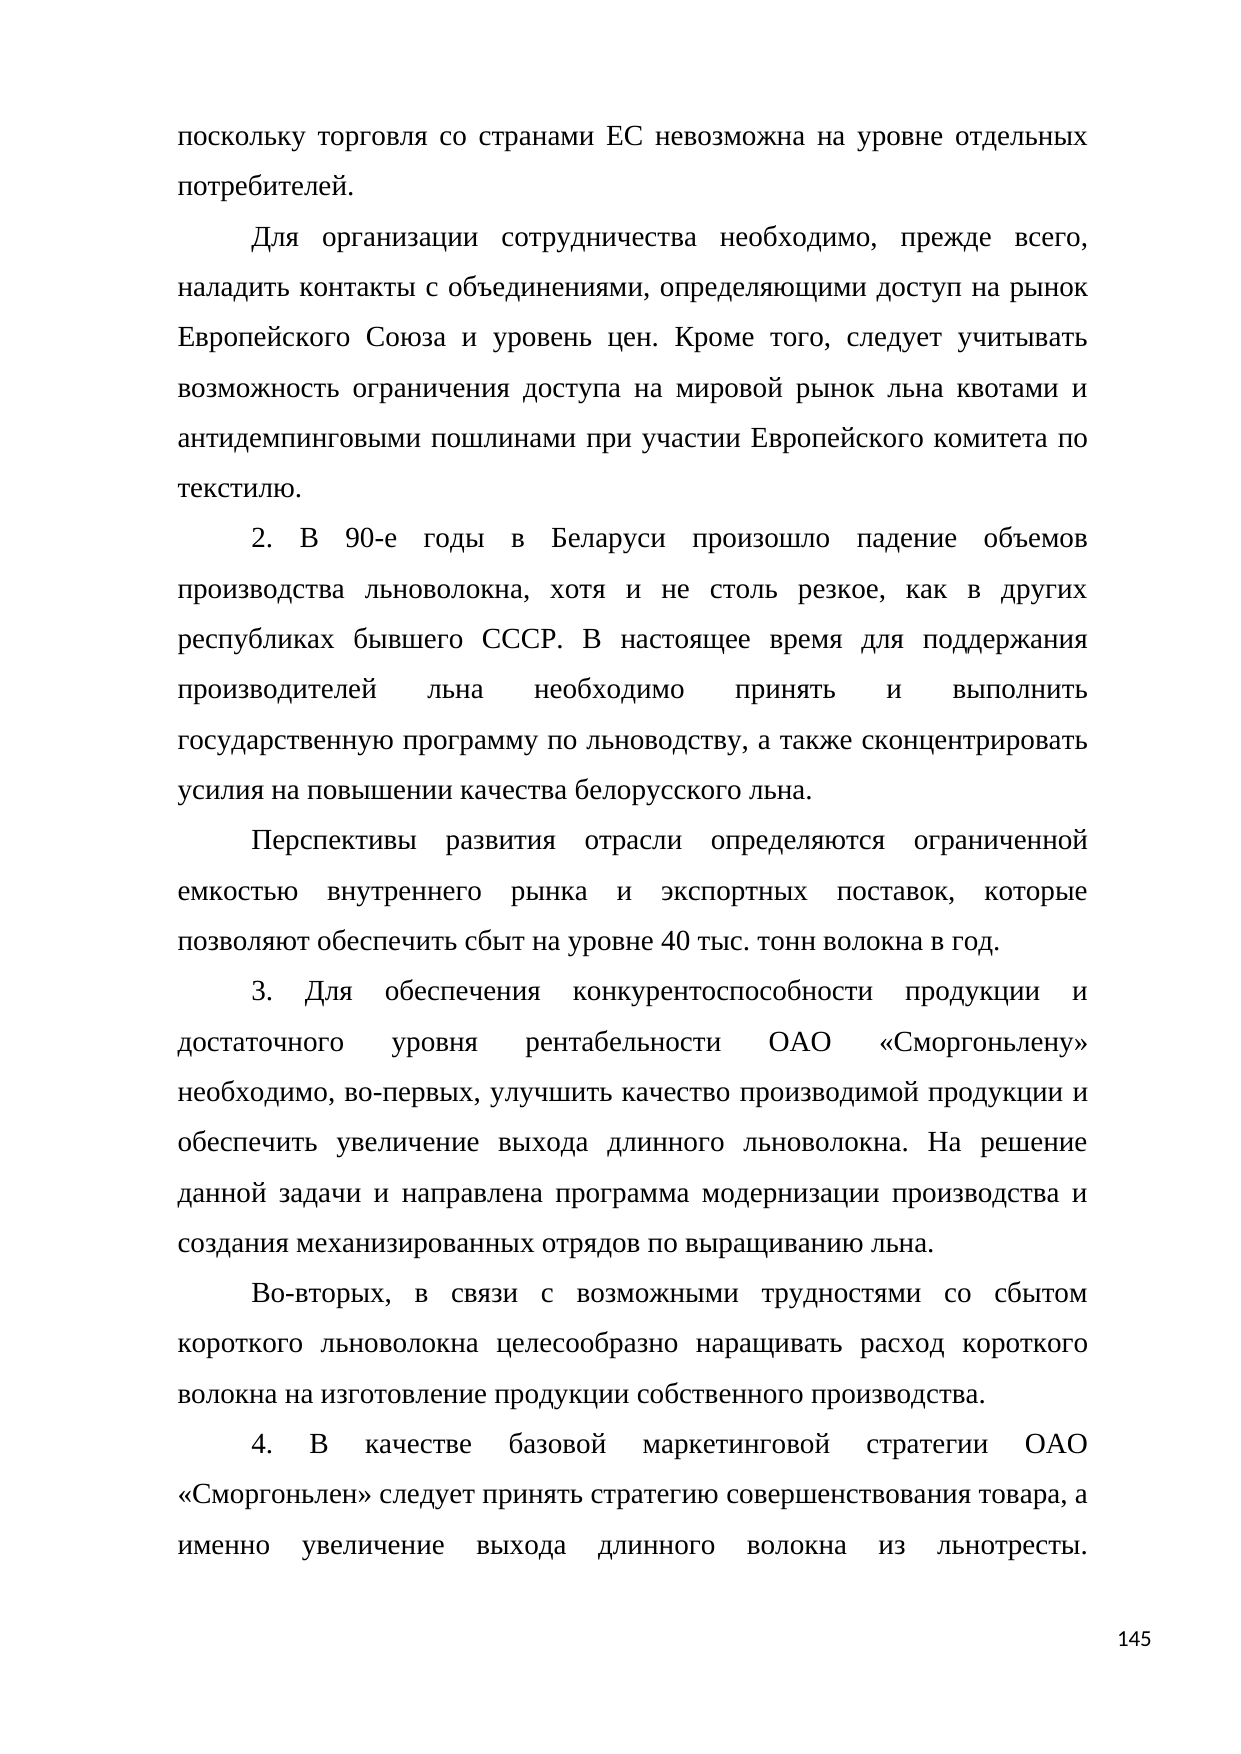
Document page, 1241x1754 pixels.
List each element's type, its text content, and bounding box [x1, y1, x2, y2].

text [177, 118, 1088, 202]
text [177, 1426, 1088, 1560]
text Перспективы развития отрасли определяются ограниченной емкостью внутреннего рынка и экспортных поставок, которые позволяют обеспечить сбыт на уровне 40 тыс. тонн волокна в год. [177, 822, 1088, 957]
text 2. В 90-е годы в Беларуси произошло падение объемов производства льноволокна, хотя и не столь резкое, как в других республиках бывшего СССР. В настоящее время для поддержания производителей льна необходимо принять и выполнить государственную программу по льноводству, а также сконцентрировать усилия на повышении качества белорусского льна. [177, 521, 1088, 806]
text Для организации сотрудничества необходимо, прежде всего, наладить контакты с объединениями, определяющими доступ на рынок Европейского Союза и уровень цен. Кроме того, следует учитывать возможность ограничения доступа на мировой рынок льна квотами и антидемпинговыми пошлинами при участии Европейского комитета по текстилю. [177, 219, 1088, 504]
text 3. Для обеспечения конкурентоспособности продукции и достаточного уровня рентабельности ОАО «Сморгоньлену» необходимо, во-первых, улучшить качество производимой продукции и обеспечить увеличение выхода длинного льноволокна. На решение данной задачи и направлена программа модернизации производства и создания механизированных отрядов по выращиванию льна. [177, 973, 1088, 1258]
text Во-вторых, в связи с возможными трудностями со сбытом короткого льноволокна целесообразно наращивать расход короткого волокна на изготовление продукции собственного производства. [177, 1275, 1088, 1409]
